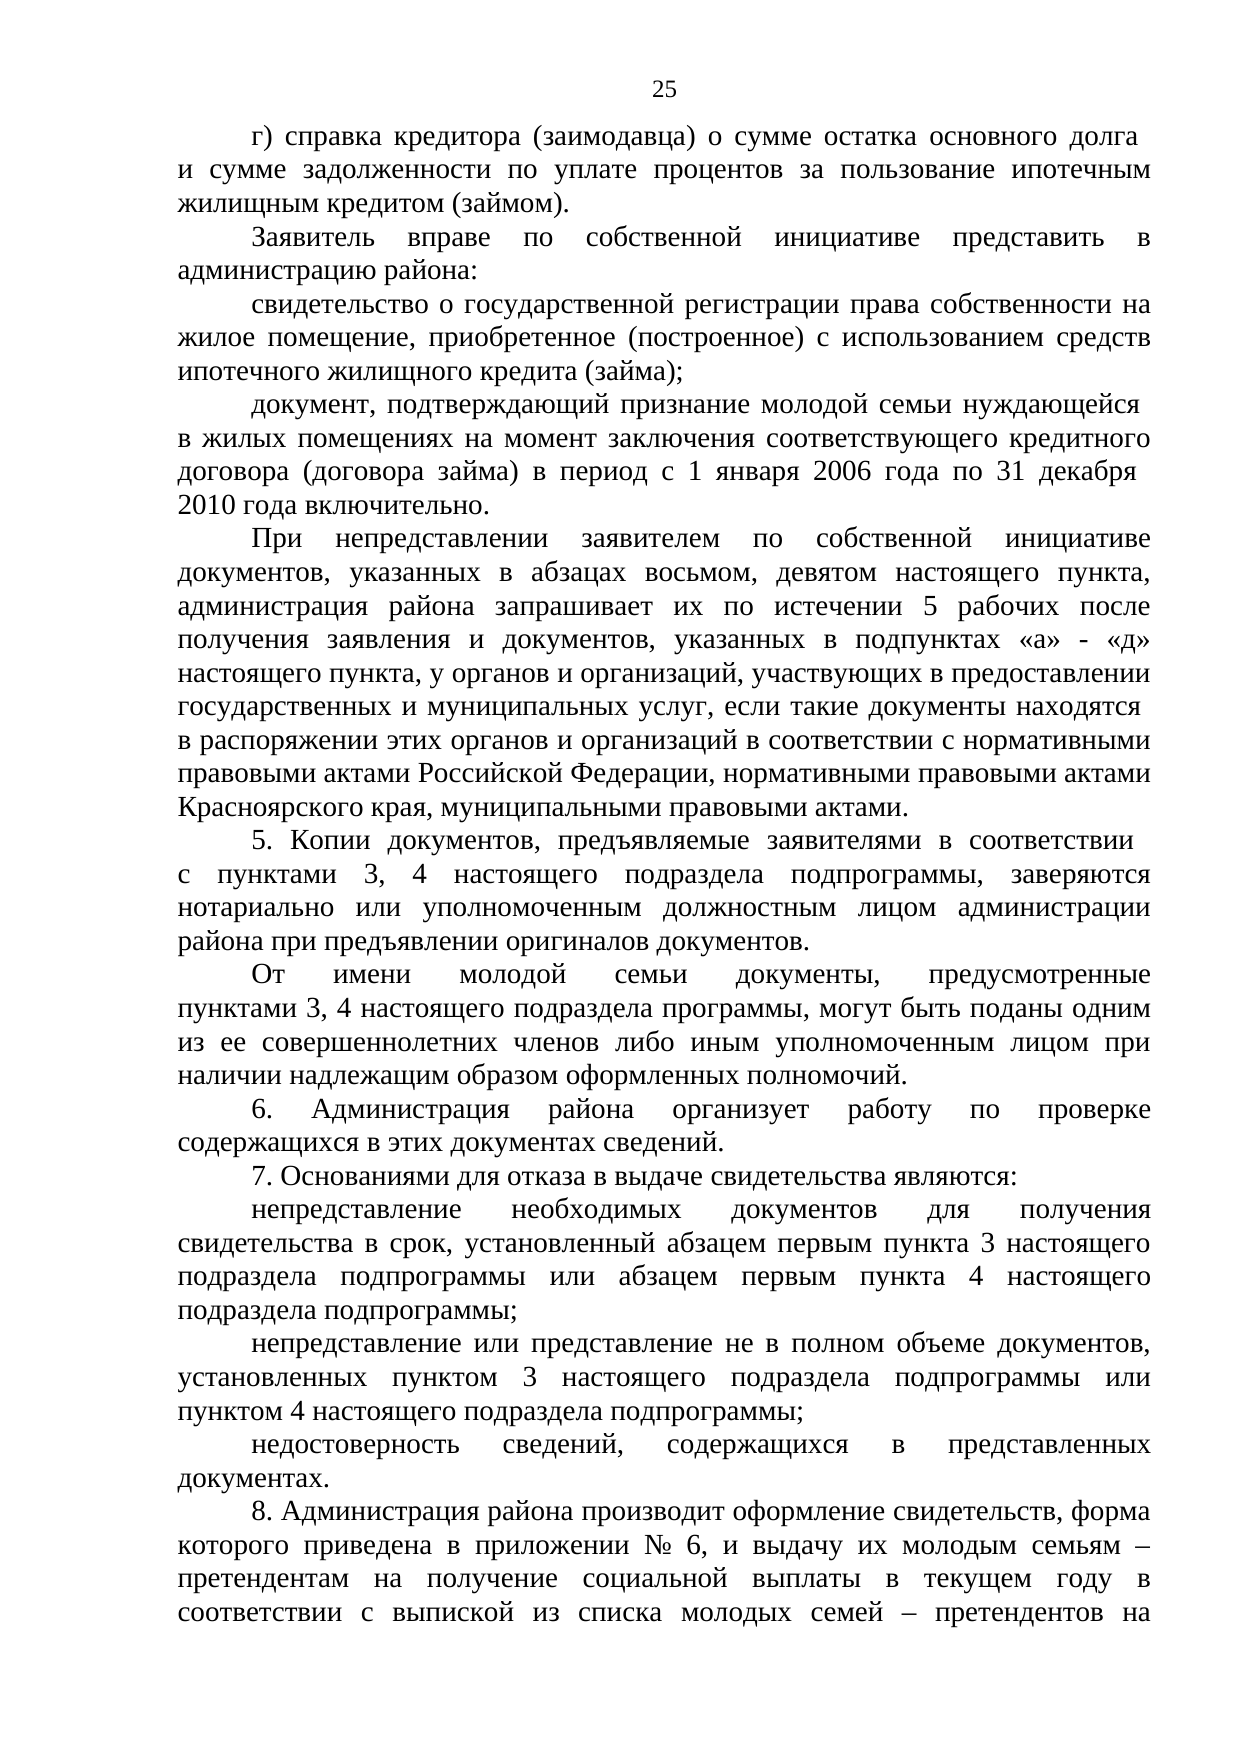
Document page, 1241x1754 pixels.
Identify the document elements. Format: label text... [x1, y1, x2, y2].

text При непредставлении заявителем по собственной инициативе документов, указанных в абзацах восьмом, девятом настоящего пункта, администрация района запрашивает их по истечении 5 рабочих после получения заявления и документов, указанных в подпунктах «а» - «д» настоящего пункта, у органов и организаций, участвующих в предоставлении государственных и муниципальных услуг, если такие документы находятся в распоряжении этих органов и организаций в соответствии с нормативными правовыми актами Российской Федерации, нормативными правовыми актами Красноярского края, муниципальными правовыми актами. [177, 521, 1152, 822]
text Заявитель вправе по собственной инициативе представить в администрацию района: [177, 219, 1152, 286]
text недостоверность сведений, содержащихся в представленных документах. [177, 1426, 1152, 1493]
text документ, подтверждающий признание молодой семьи нуждающейся в жилых помещениях на момент заключения соответствующего кредитного договора (договора займа) в период с 1 января 2006 года по 31 декабря 2010 года включительно. [177, 386, 1152, 521]
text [177, 1493, 1152, 1627]
text непредставление или представление не в полном объеме документов, установленных пунктом 3 настоящего подраздела подпрограммы или пунктом 4 настоящего подраздела подпрограммы; [177, 1326, 1152, 1426]
text свидетельство о государственной регистрации права собственности на жилое помещение, приобретенное (построенное) с использованием средств ипотечного жилищного кредита (займа); [177, 286, 1152, 386]
text 7. Основаниями для отказа в выдаче свидетельства являются: [177, 1158, 1152, 1191]
text непредставление необходимых документов для получения свидетельства в срок, установленный абзацем первым пункта 3 настоящего подраздела подпрограммы или абзацем первым пункта 4 настоящего подраздела подпрограммы; [177, 1191, 1152, 1326]
text 5. Копии документов, предъявляемые заявителями в соответствии с пунктами 3, 4 настоящего подраздела подпрограммы, заверяются нотариально или уполномоченным должностным лицом администрации района при предъявлении оригиналов документов. [177, 822, 1152, 957]
text г) справка кредитора (заимодавца) о сумме остатка основного долга и сумме задолженности по уплате процентов за пользование ипотечным жилищным кредитом (займом). [177, 118, 1152, 219]
text От имени молодой семьи документы, предусмотренные пунктами 3, 4 настоящего подраздела программы, могут быть поданы одним из ее совершеннолетних членов либо иным уполномоченным лицом при наличии надлежащим образом оформленных полномочий. [177, 957, 1152, 1091]
text 6. Администрация района организует работу по проверке содержащихся в этих документах сведений. [177, 1091, 1152, 1158]
